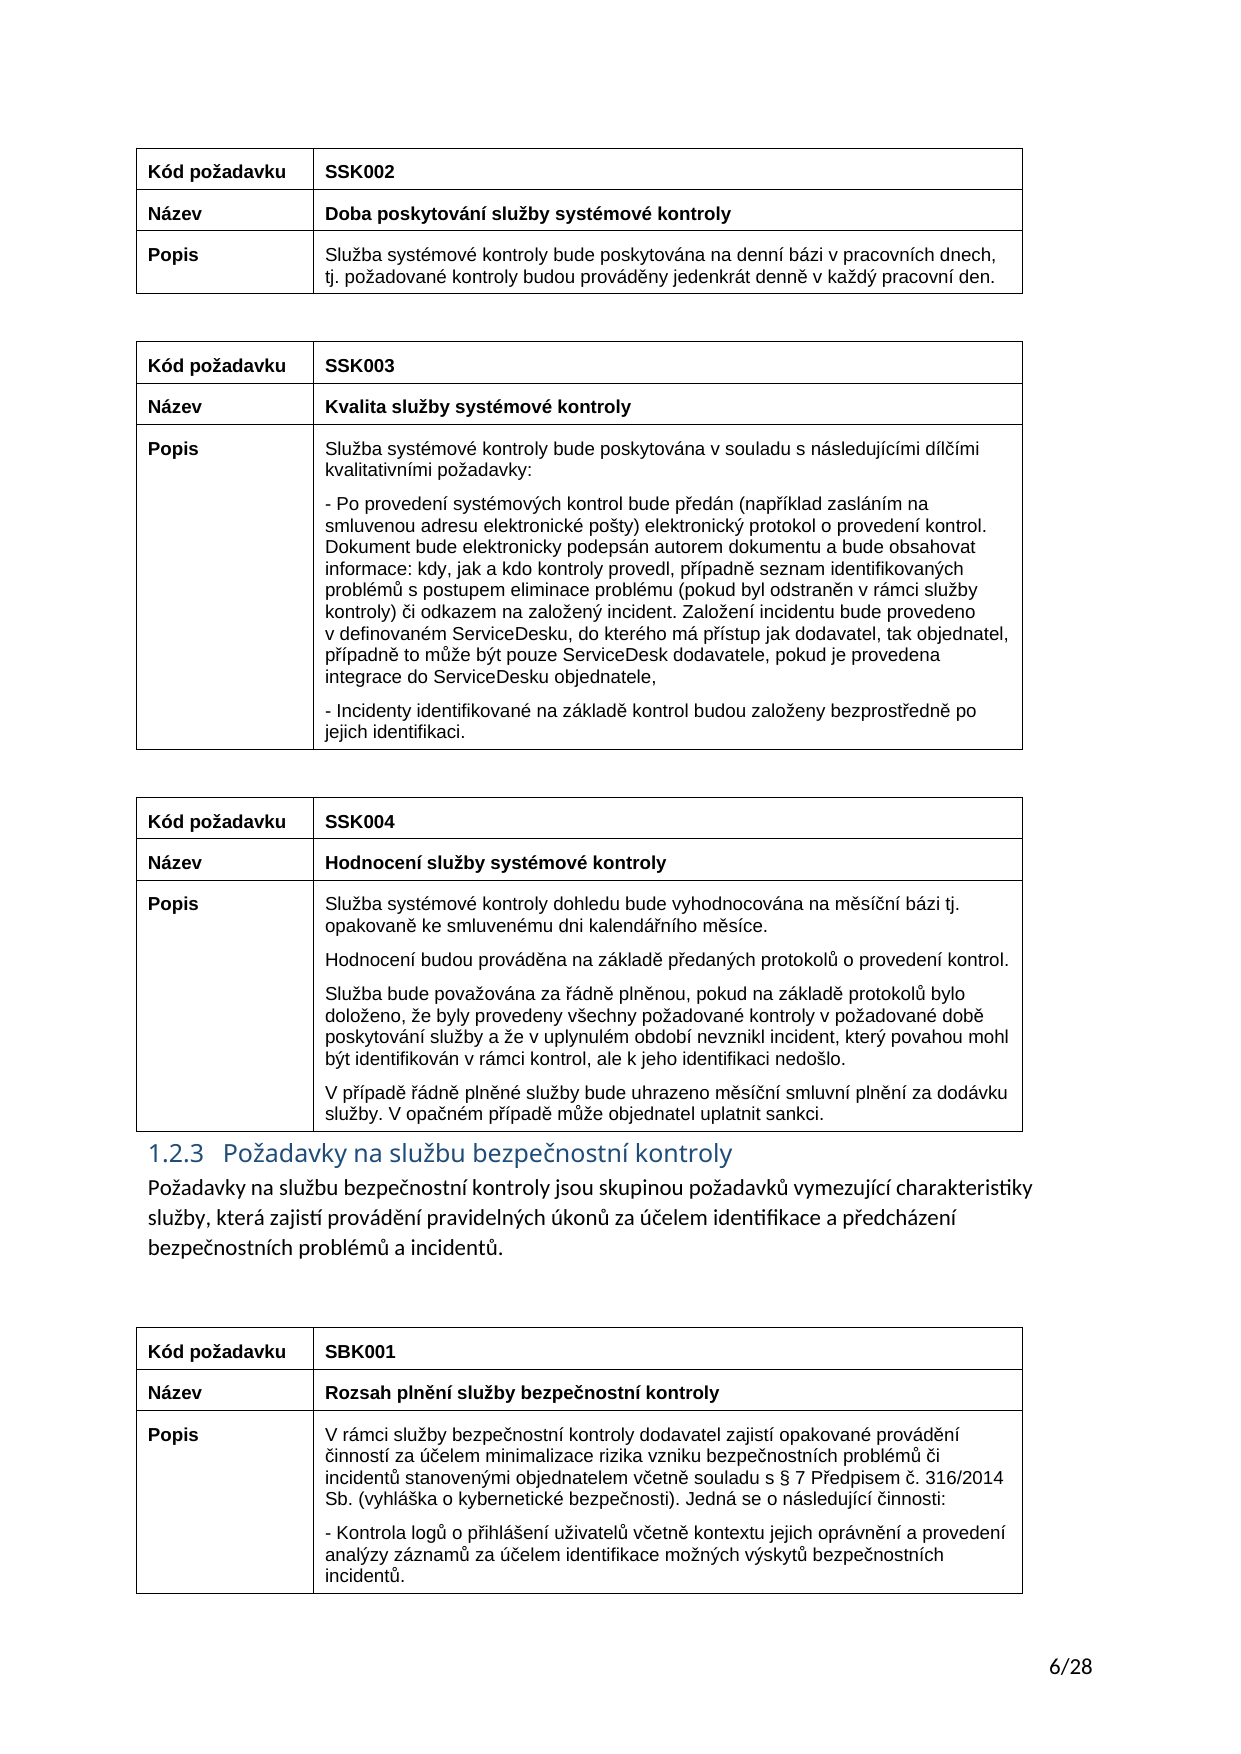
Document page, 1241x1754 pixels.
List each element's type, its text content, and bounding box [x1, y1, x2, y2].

table_header Kód požadavku [137, 342, 313, 382]
table_cell Doba poskytování služby systémové kontroly [314, 190, 1022, 230]
table_cell Kvalita služby systémové kontroly [314, 384, 1022, 424]
table_header SSK003 [314, 342, 1022, 382]
table_cell Služba systémové kontroly bude poskytována na denní bázi v pracovních dnech, tj. požadované kontroly budou prováděny jedenkrát denně v každý pracovní den. [314, 231, 1022, 293]
table_cell Rozsah plnění služby bezpečnostní kontroly [314, 1370, 1022, 1410]
table_header SBK001 [314, 1328, 1022, 1368]
table_cell Popis [137, 881, 313, 1131]
table_header Kód požadavku [137, 1328, 313, 1368]
table_cell Popis [137, 231, 313, 293]
table_cell Název [137, 839, 313, 879]
table_cell Název [137, 190, 313, 230]
table_cell Název [137, 1370, 313, 1410]
table_cell Hodnocení služby systémové kontroly [314, 839, 1022, 879]
table_cell Popis [137, 1411, 313, 1593]
table_header Kód požadavku [137, 798, 313, 838]
subtitle Požadavky na službu bezpečnostní kontroly [148, 1136, 1093, 1170]
table_cell Popis [137, 425, 313, 749]
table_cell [314, 1411, 1022, 1593]
table_cell Název [137, 384, 313, 424]
table_cell Služba systémové kontroly bude poskytována v souladu s následujícími dílčími kvalitativními požadavky: - Po provedení systémových kontrol bude předán (například zasláním na smluvenou adresu elektronické pošty) elektronický protokol o provedení kontrol. Dokument bude elektronicky podepsán autorem dokumentu a bude obsahovat informace: kdy, jak a kdo kontroly provedl, případně seznam identifikovaných problémů s postupem eliminace problému (pokud byl odstraněn v rámci služby kontroly) či odkazem na založený incident. Založení incidentu bude provedeno v definovaném ServiceDesku, do kterého má přístup jak dodavatel, tak objednatel, případně to může být pouze ServiceDesk dodavatele, pokud je provedena integrace do ServiceDesku objednatele, - Incidenty identifikované na základě kontrol budou založeny bezprostředně po jejich identifikaci. [314, 425, 1022, 749]
text Požadavky na službu bezpečnostní kontroly jsou skupinou požadavků vymezující charakteristiky služby, která zajistí provádění pravidelných úkonů za účelem identifikace a předcházení bezpečnostních problémů a incidentů. [148, 1173, 1093, 1261]
table_cell Služba systémové kontroly dohledu bude vyhodnocována na měsíční bázi tj. opakovaně ke smluvenému dni kalendářního měsíce. Hodnocení budou prováděna na základě předaných protokolů o provedení kontrol. Služba bude považována za řádně plněnou, pokud na základě protokolů bylo doloženo, že byly provedeny všechny požadované kontroly v požadované době poskytování služby a že v uplynulém období nevznikl incident, který povahou mohl být identifikován v rámci kontrol, ale k jeho identifikaci nedošlo. V případě řádně plněné služby bude uhrazeno měsíční smluvní plnění za dodávku služby. V opačném případě může objednatel uplatnit sankci. [314, 881, 1022, 1131]
table_header SSK002 [314, 149, 1022, 189]
table_header SSK004 [314, 798, 1022, 838]
table_header Kód požadavku [137, 149, 313, 189]
